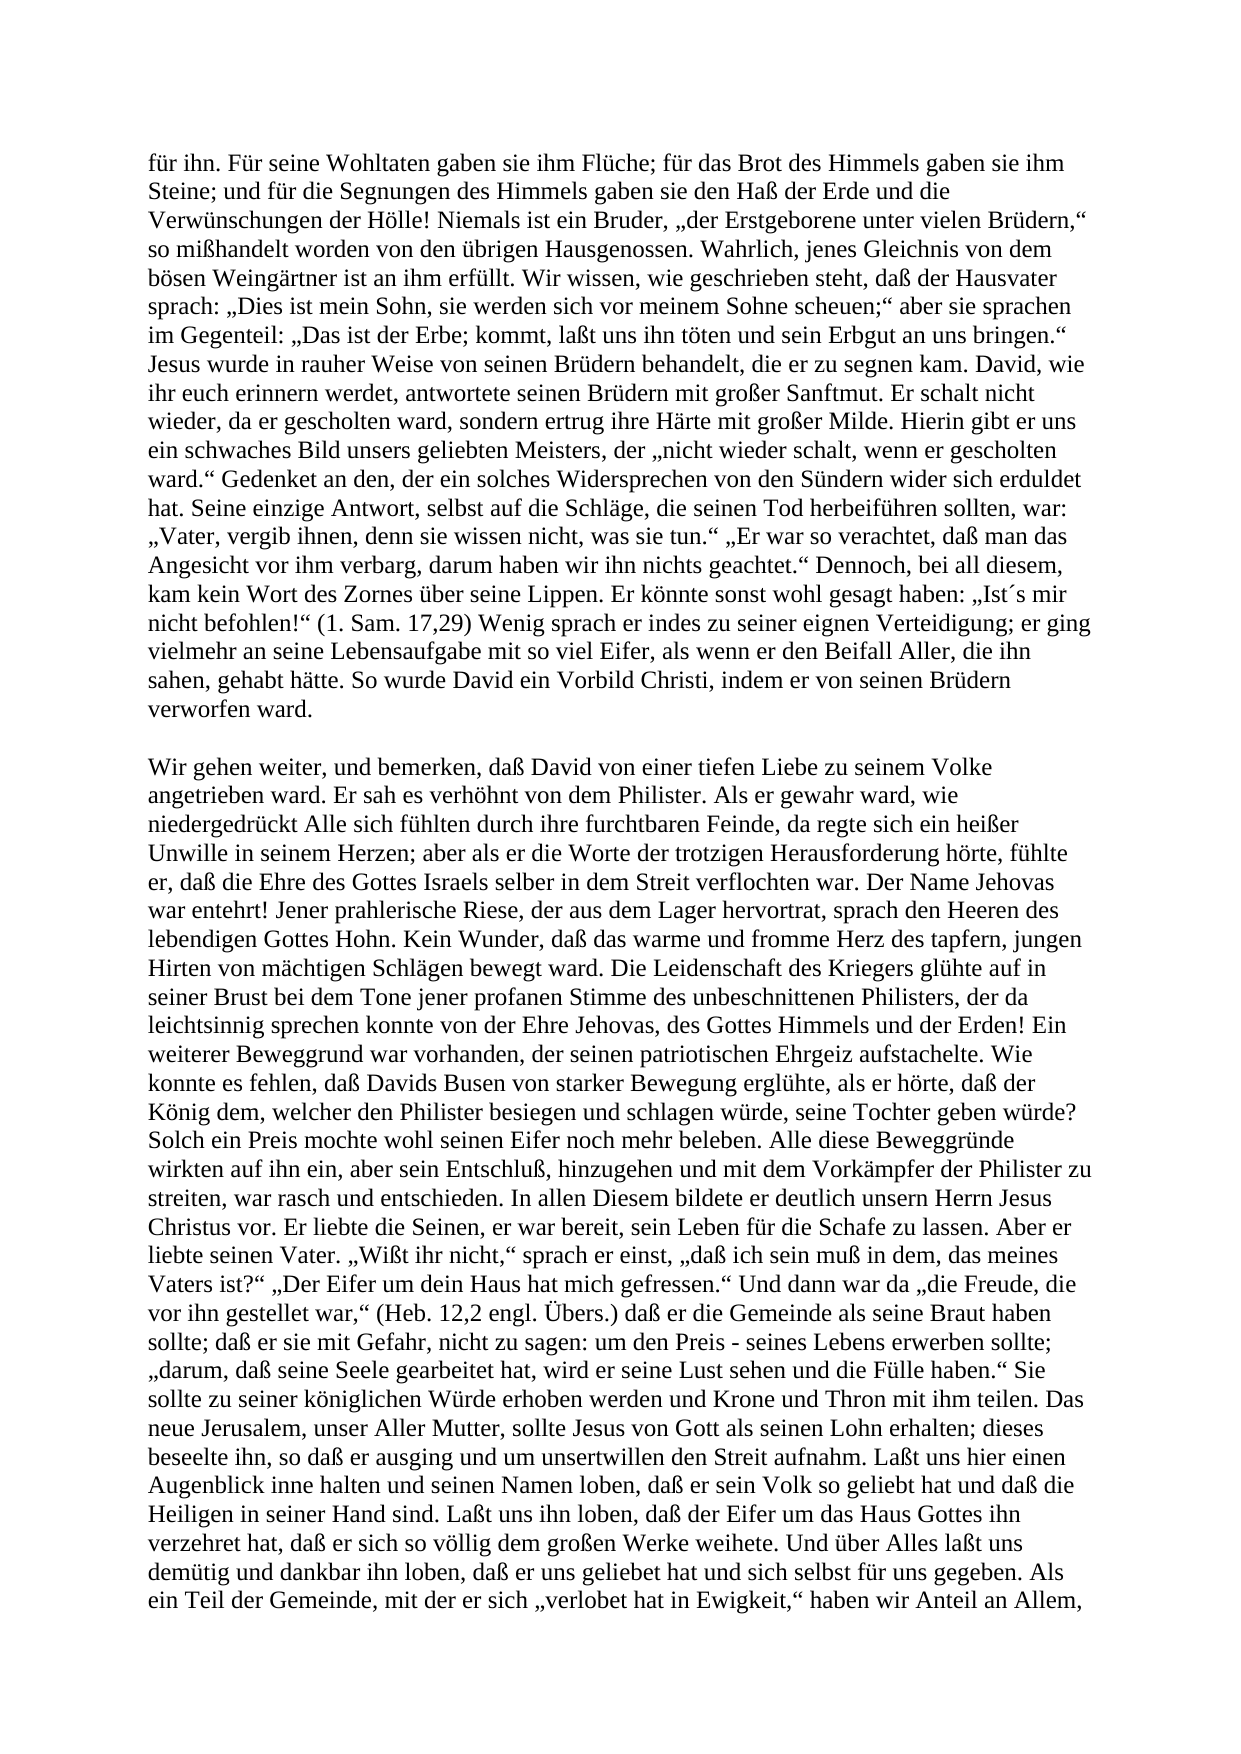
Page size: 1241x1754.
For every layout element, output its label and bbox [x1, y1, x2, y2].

text [148, 752, 1093, 1614]
text [148, 148, 1093, 723]
